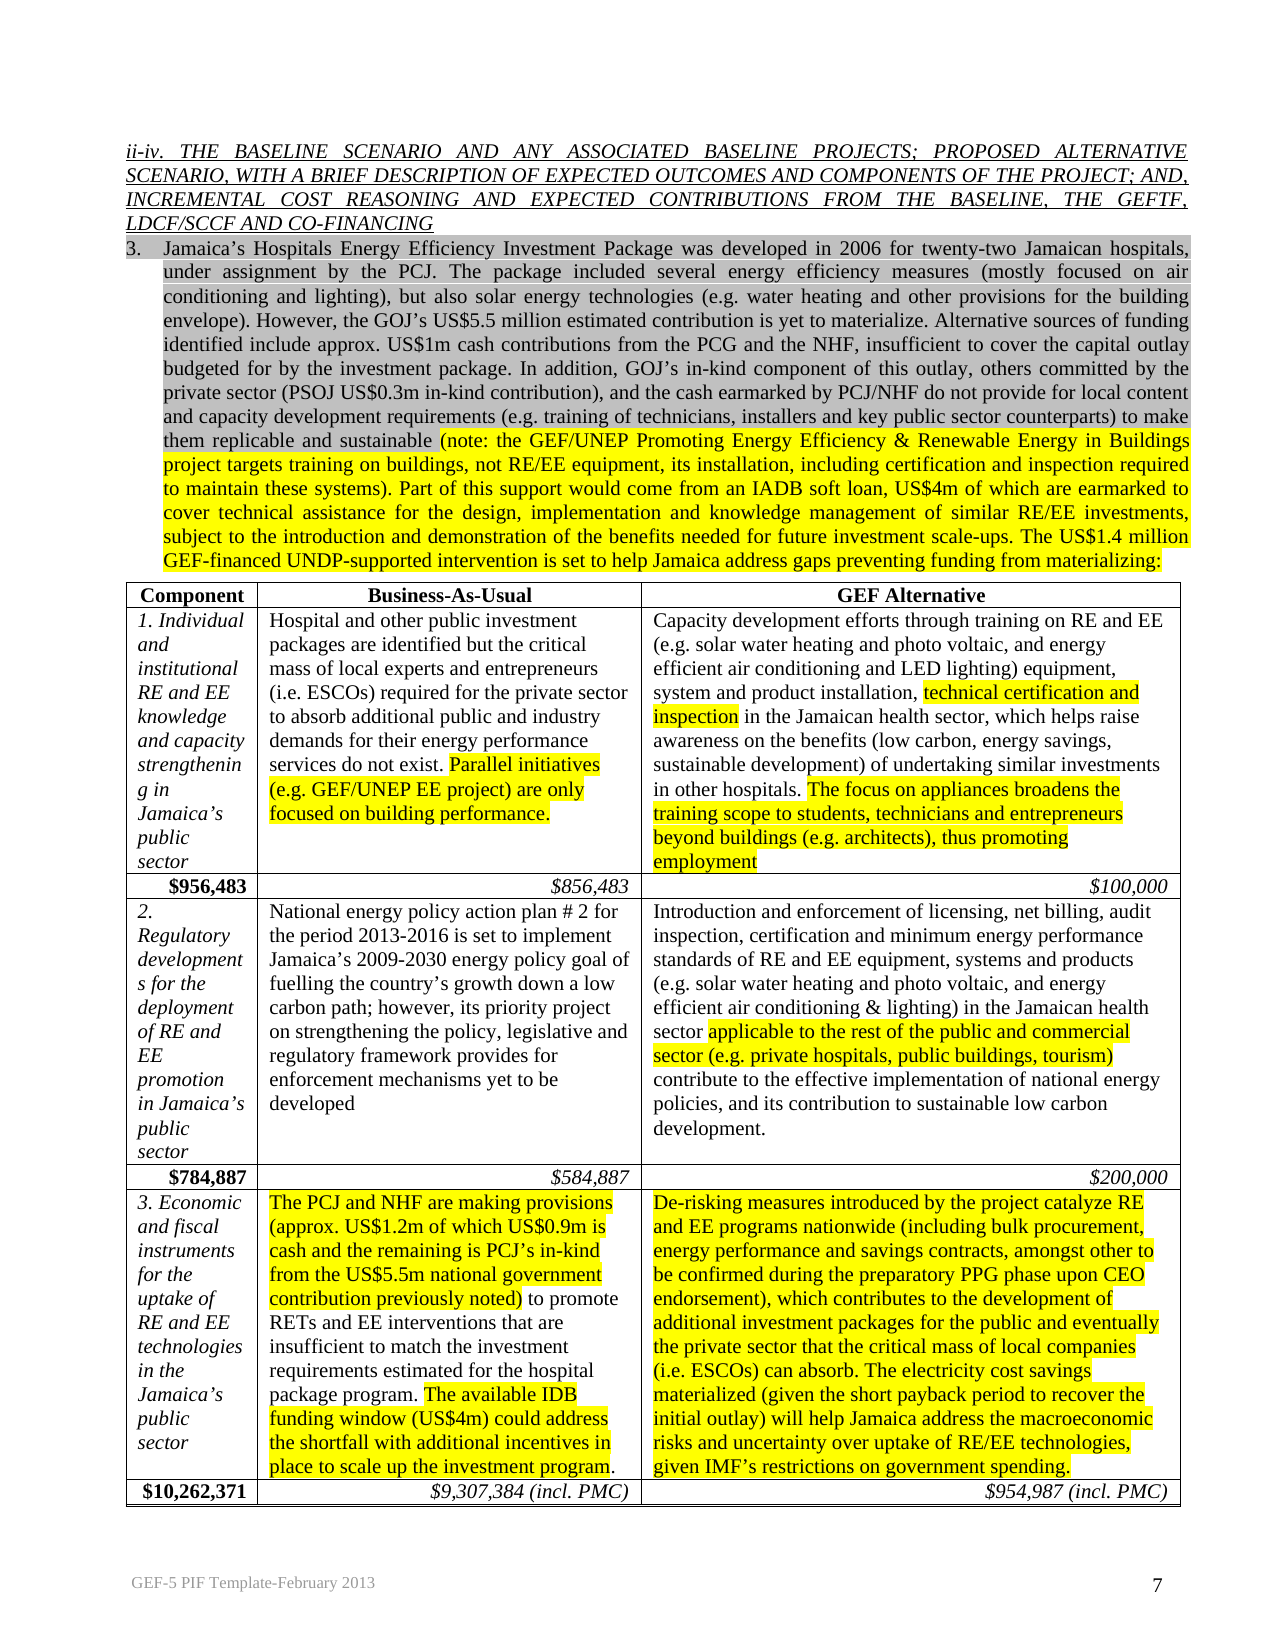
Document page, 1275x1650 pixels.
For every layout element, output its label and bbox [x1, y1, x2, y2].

table_header [114, 120, 1202, 1507]
